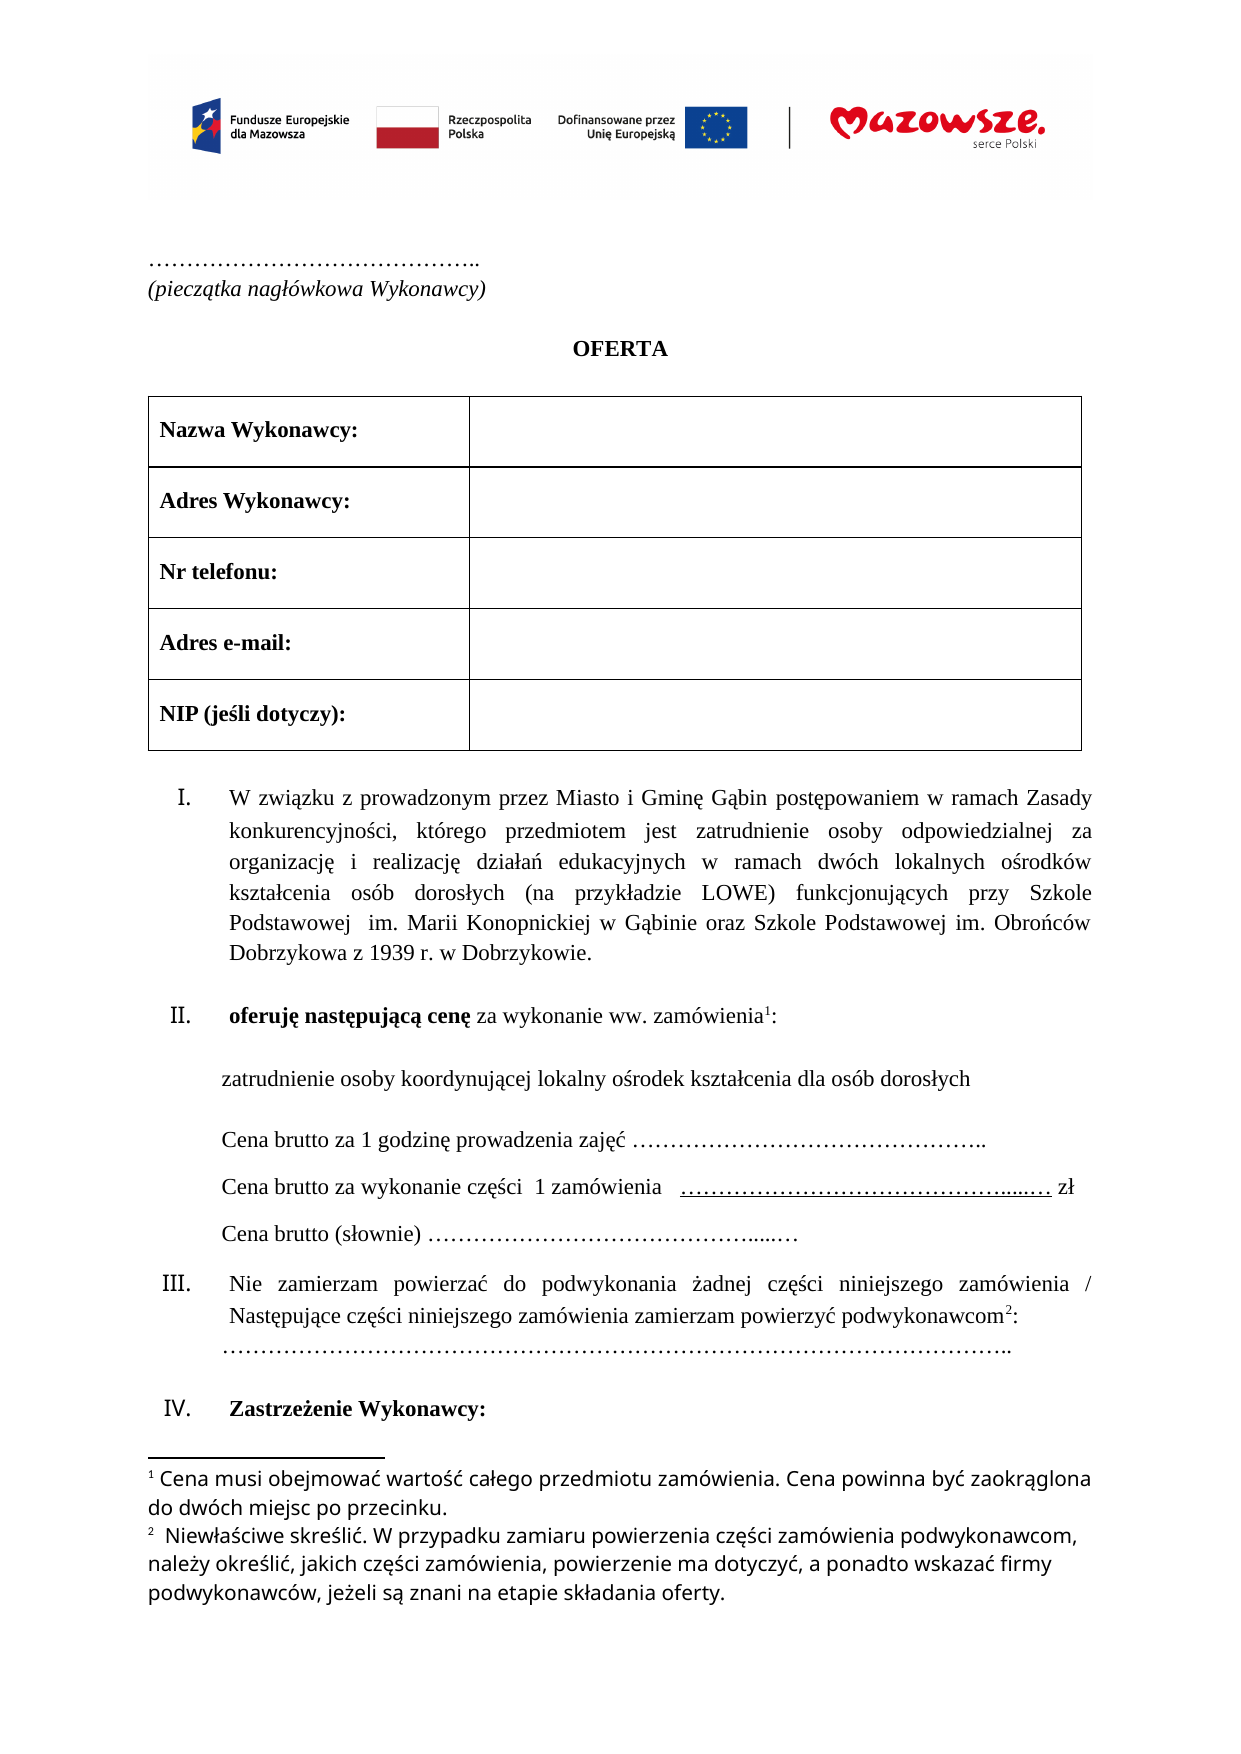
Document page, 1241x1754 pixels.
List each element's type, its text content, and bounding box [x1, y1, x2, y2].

table_header [470, 397, 1081, 466]
list oferuję następującą cenę za wykonanie ww. zamówienia: [191, 999, 1093, 1031]
table_cell [470, 680, 1081, 750]
table_header Nazwa Wykonawcy: [149, 397, 469, 466]
text (pieczątka nagłówkowa Wykonawcy) [148, 275, 1093, 301]
table_cell [470, 538, 1081, 608]
text …………………………………….. [148, 244, 1093, 271]
list ………………………………………………………………………………………….. [148, 1332, 1093, 1358]
table_cell Nr telefonu: [149, 538, 469, 608]
text Cena brutto za 1 godzinę prowadzenia zajęć ……………………………………….. [148, 1126, 1093, 1152]
table_cell NIP (jeśli dotyczy): [149, 680, 469, 750]
table_cell [470, 609, 1081, 679]
table_cell Adres Wykonawcy: [149, 468, 469, 537]
text Cena brutto za wykonanie części 1 zamówienia …………………………………….....… zł [148, 1173, 1093, 1199]
text zatrudnienie osoby koordynującej lokalny ośrodek kształcenia dla osób dorosłych [148, 1066, 1093, 1092]
text OFERTA [148, 335, 1093, 362]
picture [147, 54, 1093, 200]
list W związku z prowadzonym przez Miasto i Gminę Gąbin postępowaniem w ramach Zasady konkurencyjności, którego przedmiotem jest zatrudnienie osoby odpowiedzialnej za organizację i realizację działań edukacyjnych w ramach dwóch lokalnych ośrodków kształcenia osób dorosłych (na przykładzie LOWE) funkcjonujących przy Szkole Podstawowej im. Marii Konopnickiej w Gąbinie oraz Szkole Podstawowej im. Obrońców Dobrzykowa z 1939 r. w Dobrzykowie. [191, 781, 1093, 965]
list Zastrzeżenie Wykonawcy: [191, 1392, 1093, 1423]
table_cell [470, 468, 1081, 537]
table_cell Adres e-mail: [149, 609, 469, 679]
text Cena brutto (słownie) …………………………………….....… [148, 1220, 1093, 1246]
list Nie zamierzam powierzać do podwykonania żadnej części niniejszego zamówienia / Następujące części niniejszego zamówienia zamierzam powierzyć podwykonawcom: [191, 1267, 1093, 1328]
